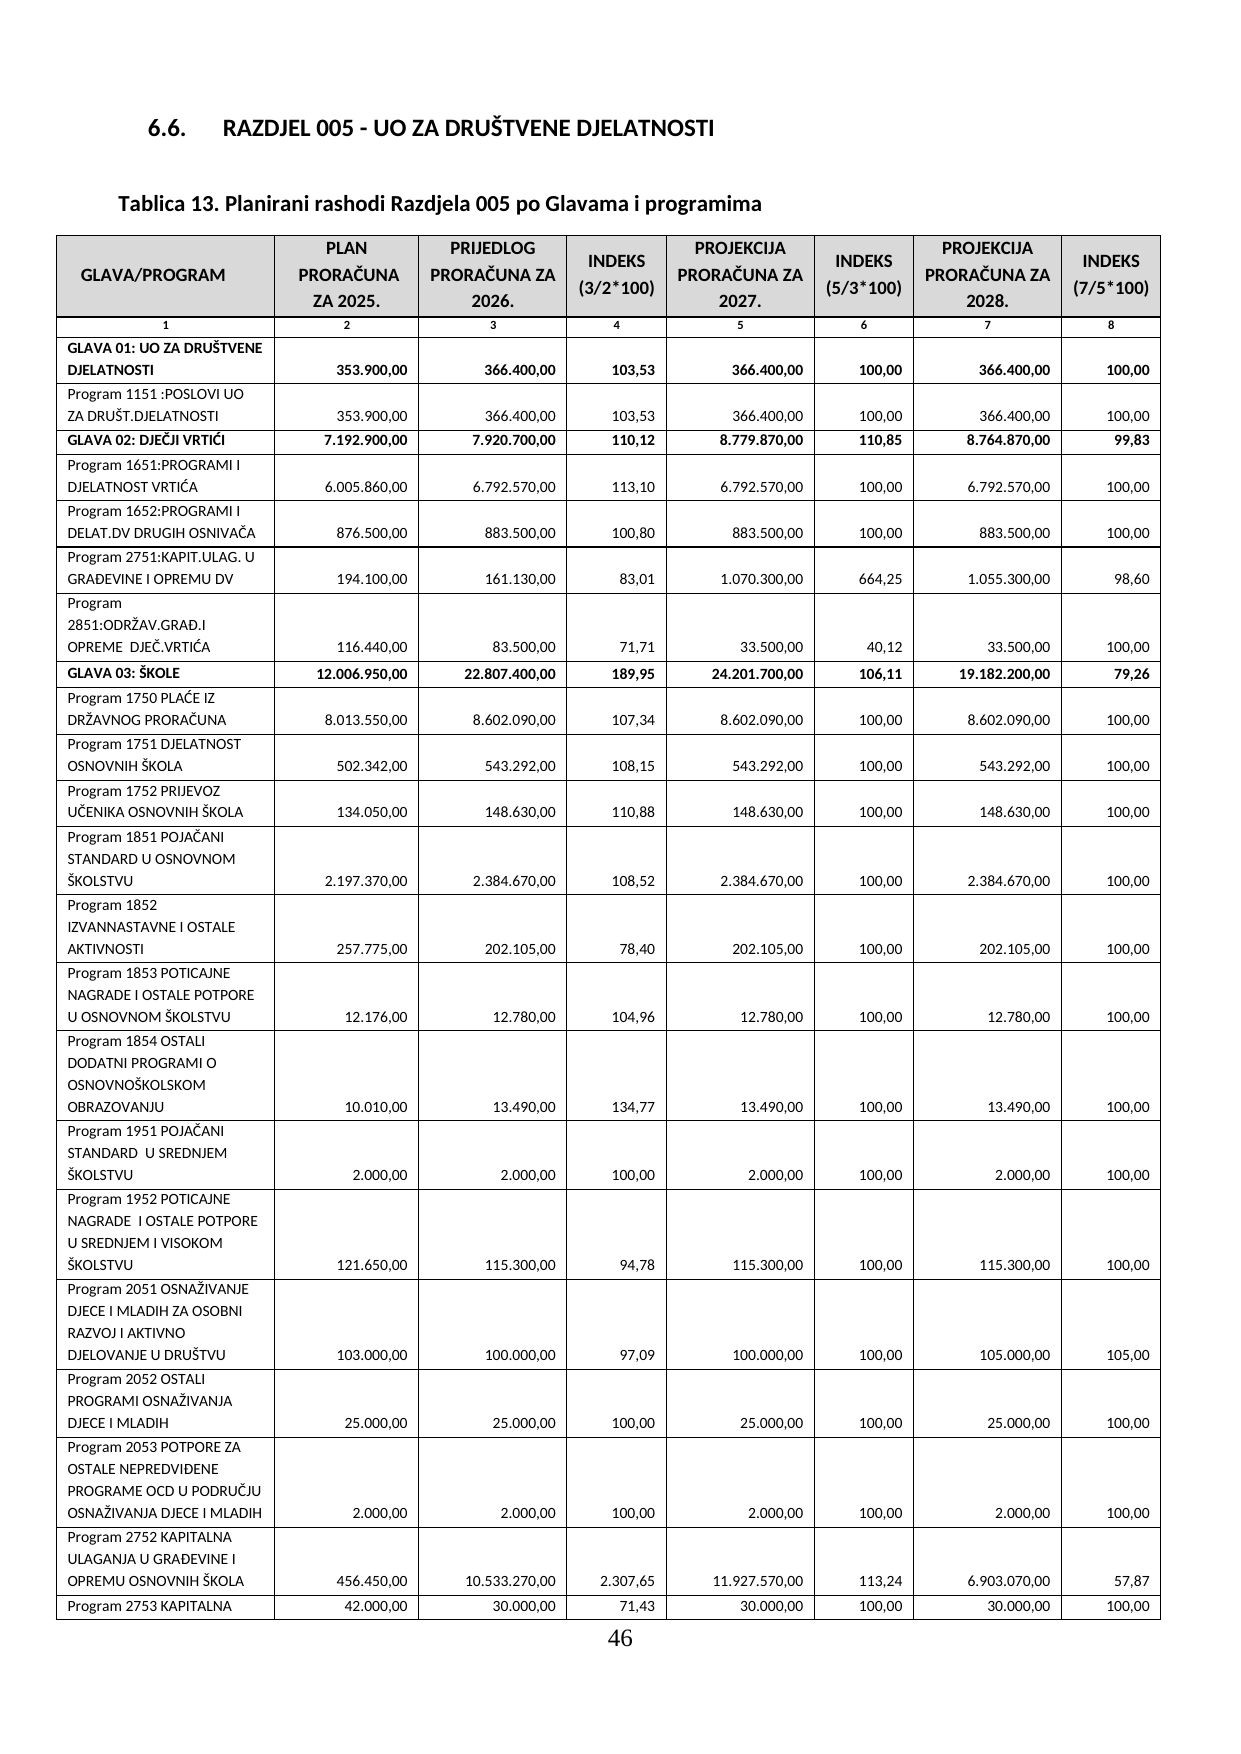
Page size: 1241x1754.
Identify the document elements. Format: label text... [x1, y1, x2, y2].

table_cell Program 2751:KAPIT.ULAG. U GRAĐEVINE I OPREMU DV [57, 548, 274, 593]
table_cell 57,87 [1062, 1528, 1160, 1595]
table_cell 353.900,00 [275, 338, 418, 383]
table_cell 99,83 [1062, 431, 1160, 454]
table_cell 2.000,00 [914, 1438, 1061, 1527]
table_cell 13.490,00 [914, 1031, 1061, 1120]
table_cell Program 1853 POTICAJNE NAGRADE I OSTALE POTPORE U OSNOVNOM ŠKOLSTVU [57, 963, 274, 1030]
table_cell 134.050,00 [275, 781, 418, 826]
table_cell 6.792.570,00 [667, 455, 814, 500]
table_cell 5 [667, 318, 814, 337]
table_header INDEKS (5/3*100) [815, 236, 913, 316]
table_header PRIJEDLOG PRORAČUNA ZA 2026. [419, 236, 566, 316]
table_cell 13.490,00 [419, 1031, 566, 1120]
table_cell Program 1751 DJELATNOST OSNOVNIH ŠKOLA [57, 735, 274, 780]
table_cell 100,00 [815, 1031, 913, 1120]
table_cell 12.176,00 [275, 963, 418, 1030]
table_cell 97,09 [567, 1280, 666, 1368]
table_header PROJEKCIJA PRORAČUNA ZA 2027. [667, 236, 814, 316]
table_cell 103.000,00 [275, 1280, 418, 1368]
table_cell 100,00 [1062, 384, 1160, 429]
table_cell 1 [57, 318, 274, 337]
table_cell Program 1852 IZVANNASTAVNE I OSTALE AKTIVNOSTI [57, 895, 274, 962]
table_cell 25.000,00 [667, 1370, 814, 1437]
table_cell 100,00 [815, 895, 913, 962]
table_cell 100,00 [567, 1370, 666, 1437]
table_cell 366.400,00 [914, 338, 1061, 383]
table_cell 366.400,00 [419, 338, 566, 383]
table_cell 100,00 [1062, 338, 1160, 383]
table_cell 148.630,00 [667, 781, 814, 826]
table_cell Program 2051 OSNAŽIVANJE DJECE I MLADIH ZA OSOBNI RAZVOJ I AKTIVNO DJELOVANJE U DRUŠTVU [57, 1280, 274, 1368]
table_cell 8.013.550,00 [275, 688, 418, 733]
table_cell 2.000,00 [667, 1121, 814, 1188]
table_cell 12.780,00 [667, 963, 814, 1030]
table_cell 2.384.670,00 [667, 827, 814, 894]
table_cell 100,00 [1062, 1121, 1160, 1188]
table_cell 40,12 [815, 594, 913, 661]
table_cell 366.400,00 [419, 384, 566, 429]
table_cell 2.000,00 [419, 1438, 566, 1527]
table_cell 33.500,00 [914, 594, 1061, 661]
table_cell 10.010,00 [275, 1031, 418, 1120]
table_cell 100,00 [567, 1121, 666, 1188]
table_cell GLAVA 01: UO ZA DRUŠTVENE DJELATNOSTI [57, 338, 274, 383]
table_cell 106,11 [815, 662, 913, 687]
table_cell 1.070.300,00 [667, 548, 814, 593]
table_cell 6.005.860,00 [275, 455, 418, 500]
table_cell 100,80 [567, 501, 666, 546]
table_cell 6 [815, 318, 913, 337]
text Tablica 13. Planirani rashodi Razdjela 005 po Glavama i programima [118, 189, 1122, 217]
table_cell 100,00 [815, 501, 913, 546]
table_cell 2.000,00 [667, 1438, 814, 1527]
table_cell 194.100,00 [275, 548, 418, 593]
table_cell Program 1151 :POSLOVI UO ZA DRUŠT.DJELATNOSTI [57, 384, 274, 429]
table_cell 110,12 [567, 431, 666, 454]
table_cell 100,00 [1062, 455, 1160, 500]
table_cell 366.400,00 [914, 384, 1061, 429]
table_cell 115.300,00 [914, 1190, 1061, 1278]
table_cell 8.779.870,00 [667, 431, 814, 454]
table_cell 100,00 [1062, 895, 1160, 962]
table_cell 19.182.200,00 [914, 662, 1061, 687]
table_header PROJEKCIJA PRORAČUNA ZA 2028. [914, 236, 1061, 316]
table_cell 100,00 [815, 1596, 913, 1619]
table_cell 100,00 [1062, 1596, 1160, 1619]
table_header INDEKS (7/5*100) [1062, 236, 1160, 316]
table_cell 456.450,00 [275, 1528, 418, 1595]
table_cell 42.000,00 [275, 1596, 418, 1619]
table_cell 502.342,00 [275, 735, 418, 780]
table_cell 2 [275, 318, 418, 337]
table_cell 100,00 [1062, 1190, 1160, 1278]
table_cell 78,40 [567, 895, 666, 962]
table_cell GLAVA 02: DJEČJI VRTIĆI [57, 431, 274, 454]
table_cell 100,00 [815, 1280, 913, 1368]
table_cell 8 [1062, 318, 1160, 337]
table_cell 353.900,00 [275, 384, 418, 429]
table_cell 3 [419, 318, 566, 337]
table_header GLAVA/PROGRAM [57, 236, 274, 316]
table_cell 30.000,00 [419, 1596, 566, 1619]
table_cell 2.000,00 [914, 1121, 1061, 1188]
table_cell 7 [914, 318, 1061, 337]
table_cell 148.630,00 [914, 781, 1061, 826]
table_cell 366.400,00 [667, 384, 814, 429]
table_cell 100.000,00 [667, 1280, 814, 1368]
table_cell 22.807.400,00 [419, 662, 566, 687]
table_cell 30.000,00 [667, 1596, 814, 1619]
table_cell 100,00 [1062, 963, 1160, 1030]
table_cell 100,00 [815, 688, 913, 733]
table_cell 1.055.300,00 [914, 548, 1061, 593]
table_cell 100,00 [815, 338, 913, 383]
table_cell Program 1851 POJAČANI STANDARD U OSNOVNOM ŠKOLSTVU [57, 827, 274, 894]
table_cell 104,96 [567, 963, 666, 1030]
table_cell 13.490,00 [667, 1031, 814, 1120]
table_cell 2.000,00 [275, 1438, 418, 1527]
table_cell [57, 1596, 274, 1619]
table_cell 100.000,00 [419, 1280, 566, 1368]
table_cell 6.792.570,00 [419, 455, 566, 500]
table_cell Program 1651:PROGRAMI I DJELATNOST VRTIĆA [57, 455, 274, 500]
table_cell 10.533.270,00 [419, 1528, 566, 1595]
table_cell 100,00 [815, 781, 913, 826]
table_cell 110,88 [567, 781, 666, 826]
table_cell Program 2053 POTPORE ZA OSTALE NEPREDVIĐENE PROGRAME OCD U PODRUČJU OSNAŽIVANJA DJECE I MLADIH [57, 1438, 274, 1527]
table_cell 107,34 [567, 688, 666, 733]
table_cell 100,00 [815, 963, 913, 1030]
table_cell 883.500,00 [914, 501, 1061, 546]
table_cell 2.307,65 [567, 1528, 666, 1595]
table_cell 108,15 [567, 735, 666, 780]
table_cell 2.384.670,00 [419, 827, 566, 894]
table_header INDEKS (3/2*100) [567, 236, 666, 316]
table_cell 110,85 [815, 431, 913, 454]
table_cell 83.500,00 [419, 594, 566, 661]
table_cell 100,00 [1062, 1438, 1160, 1527]
table_cell 202.105,00 [419, 895, 566, 962]
table_cell 79,26 [1062, 662, 1160, 687]
table_cell 8.602.090,00 [667, 688, 814, 733]
table_cell 100,00 [815, 384, 913, 429]
table_cell 148.630,00 [419, 781, 566, 826]
table_cell 883.500,00 [667, 501, 814, 546]
table_cell Program 1952 POTICAJNE NAGRADE I OSTALE POTPORE U SREDNJEM I VISOKOM ŠKOLSTVU [57, 1190, 274, 1278]
table_cell 6.903.070,00 [914, 1528, 1061, 1595]
table_cell 134,77 [567, 1031, 666, 1120]
table_cell 543.292,00 [419, 735, 566, 780]
table_cell 12.006.950,00 [275, 662, 418, 687]
table_cell 189,95 [567, 662, 666, 687]
table_cell 100,00 [1062, 781, 1160, 826]
table_cell 113,10 [567, 455, 666, 500]
table_cell 25.000,00 [275, 1370, 418, 1437]
table_cell 71,43 [567, 1596, 666, 1619]
table_cell 2.000,00 [419, 1121, 566, 1188]
table_cell GLAVA 03: ŠKOLE [57, 662, 274, 687]
table_cell Program 1652:PROGRAMI I DELAT.DV DRUGIH OSNIVAČA [57, 501, 274, 546]
table_cell 24.201.700,00 [667, 662, 814, 687]
table_cell 366.400,00 [667, 338, 814, 383]
table_cell 543.292,00 [667, 735, 814, 780]
table_cell 25.000,00 [914, 1370, 1061, 1437]
table_cell 103,53 [567, 338, 666, 383]
table_cell 2.000,00 [275, 1121, 418, 1188]
table_cell 30.000,00 [914, 1596, 1061, 1619]
table_cell 100,00 [1062, 501, 1160, 546]
table_cell 8.602.090,00 [419, 688, 566, 733]
table_cell 103,53 [567, 384, 666, 429]
table_cell 161.130,00 [419, 548, 566, 593]
table_cell 100,00 [815, 1438, 913, 1527]
table_cell 33.500,00 [667, 594, 814, 661]
table_cell 100,00 [1062, 1370, 1160, 1437]
table_cell 8.602.090,00 [914, 688, 1061, 733]
table_cell 12.780,00 [914, 963, 1061, 1030]
table_cell 2.384.670,00 [914, 827, 1061, 894]
table_cell 108,52 [567, 827, 666, 894]
table_cell Program 1854 OSTALI DODATNI PROGRAMI O OSNOVNOŠKOLSKOM OBRAZOVANJU [57, 1031, 274, 1120]
table_cell 12.780,00 [419, 963, 566, 1030]
table_cell 116.440,00 [275, 594, 418, 661]
table_cell 7.192.900,00 [275, 431, 418, 454]
table_header PLAN PRORAČUNA ZA 2025. [275, 236, 418, 316]
table_cell 7.920.700,00 [419, 431, 566, 454]
table_cell Program 2052 OSTALI PROGRAMI OSNAŽIVANJA DJECE I MLADIH [57, 1370, 274, 1437]
table_cell Program 2851:ODRŽAV.GRAĐ.I OPREME DJEČ.VRTIĆA [57, 594, 274, 661]
table_cell Program 1750 PLAĆE IZ DRŽAVNOG PRORAČUNA [57, 688, 274, 733]
table_cell 83,01 [567, 548, 666, 593]
table_cell 105.000,00 [914, 1280, 1061, 1368]
table_cell 115.300,00 [419, 1190, 566, 1278]
table_cell 876.500,00 [275, 501, 418, 546]
table_cell 100,00 [815, 1370, 913, 1437]
subtitle RAZDJEL 005 - UO ZA DRUŠTVENE DJELATNOSTI [148, 112, 1122, 143]
table_cell 543.292,00 [914, 735, 1061, 780]
table_cell 100,00 [815, 735, 913, 780]
table_cell 100,00 [1062, 594, 1160, 661]
table_cell Program 1951 POJAČANI STANDARD U SREDNJEM ŠKOLSTVU [57, 1121, 274, 1188]
table_cell 98,60 [1062, 548, 1160, 593]
table_cell 100,00 [1062, 1031, 1160, 1120]
table_cell 115.300,00 [667, 1190, 814, 1278]
table_cell 257.775,00 [275, 895, 418, 962]
table_cell 664,25 [815, 548, 913, 593]
table_cell 6.792.570,00 [914, 455, 1061, 500]
table_cell 71,71 [567, 594, 666, 661]
table_cell 100,00 [1062, 827, 1160, 894]
table_cell 100,00 [815, 1190, 913, 1278]
table_cell 100,00 [815, 827, 913, 894]
table_cell 113,24 [815, 1528, 913, 1595]
table_cell 105,00 [1062, 1280, 1160, 1368]
table_cell 8.764.870,00 [914, 431, 1061, 454]
table_cell 121.650,00 [275, 1190, 418, 1278]
table_cell Program 1752 PRIJEVOZ UČENIKA OSNOVNIH ŠKOLA [57, 781, 274, 826]
table_cell 11.927.570,00 [667, 1528, 814, 1595]
table_cell 883.500,00 [419, 501, 566, 546]
table_cell 94,78 [567, 1190, 666, 1278]
table_cell 4 [567, 318, 666, 337]
table_cell 100,00 [1062, 688, 1160, 733]
table_cell 100,00 [815, 455, 913, 500]
table_cell 100,00 [815, 1121, 913, 1188]
table_cell 25.000,00 [419, 1370, 566, 1437]
table_cell 100,00 [567, 1438, 666, 1527]
table_cell Program 2752 KAPITALNA ULAGANJA U GRAĐEVINE I OPREMU OSNOVNIH ŠKOLA [57, 1528, 274, 1595]
table_cell 2.197.370,00 [275, 827, 418, 894]
table_cell 202.105,00 [914, 895, 1061, 962]
table_cell 202.105,00 [667, 895, 814, 962]
table_cell 100,00 [1062, 735, 1160, 780]
